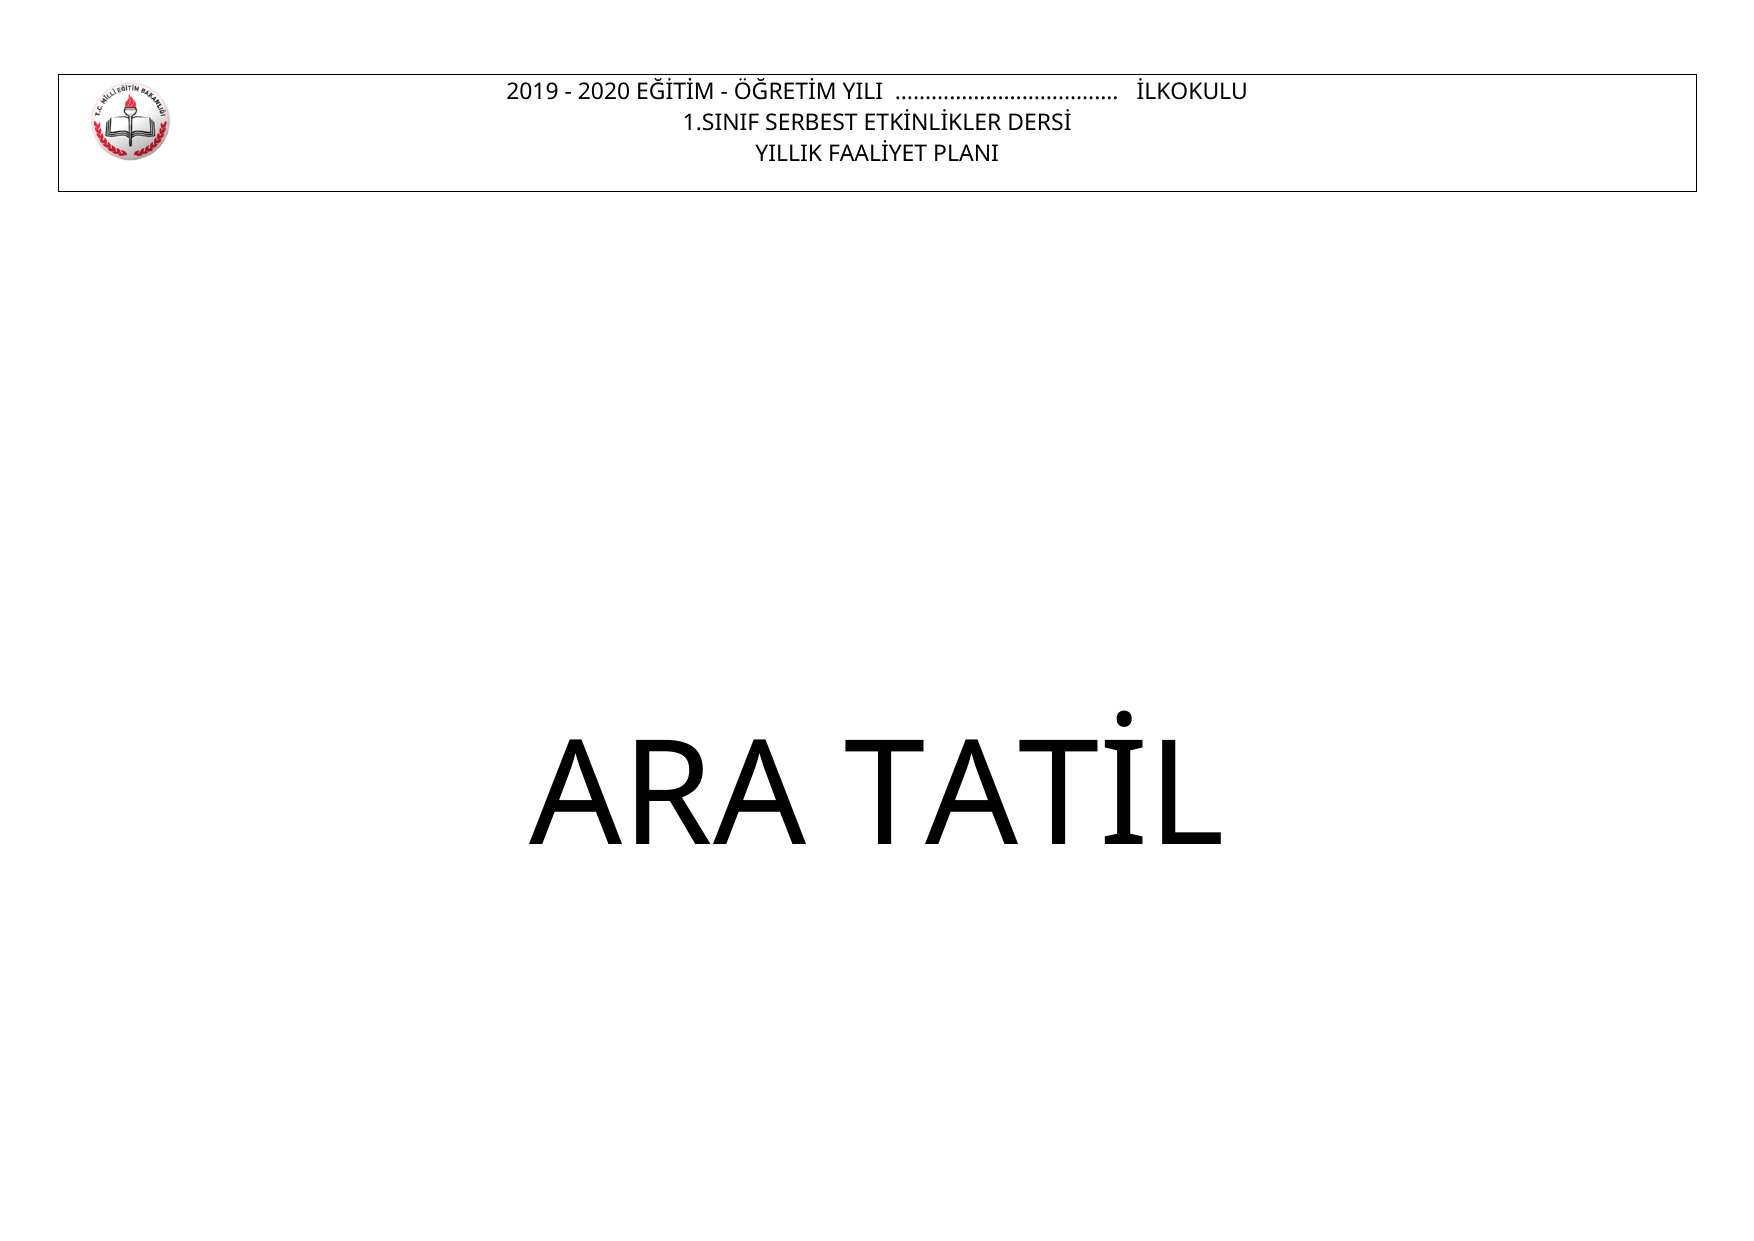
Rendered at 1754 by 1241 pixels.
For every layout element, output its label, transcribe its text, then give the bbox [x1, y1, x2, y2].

text ARA TATİL [59, 689, 1695, 887]
picture [85, 77, 175, 167]
